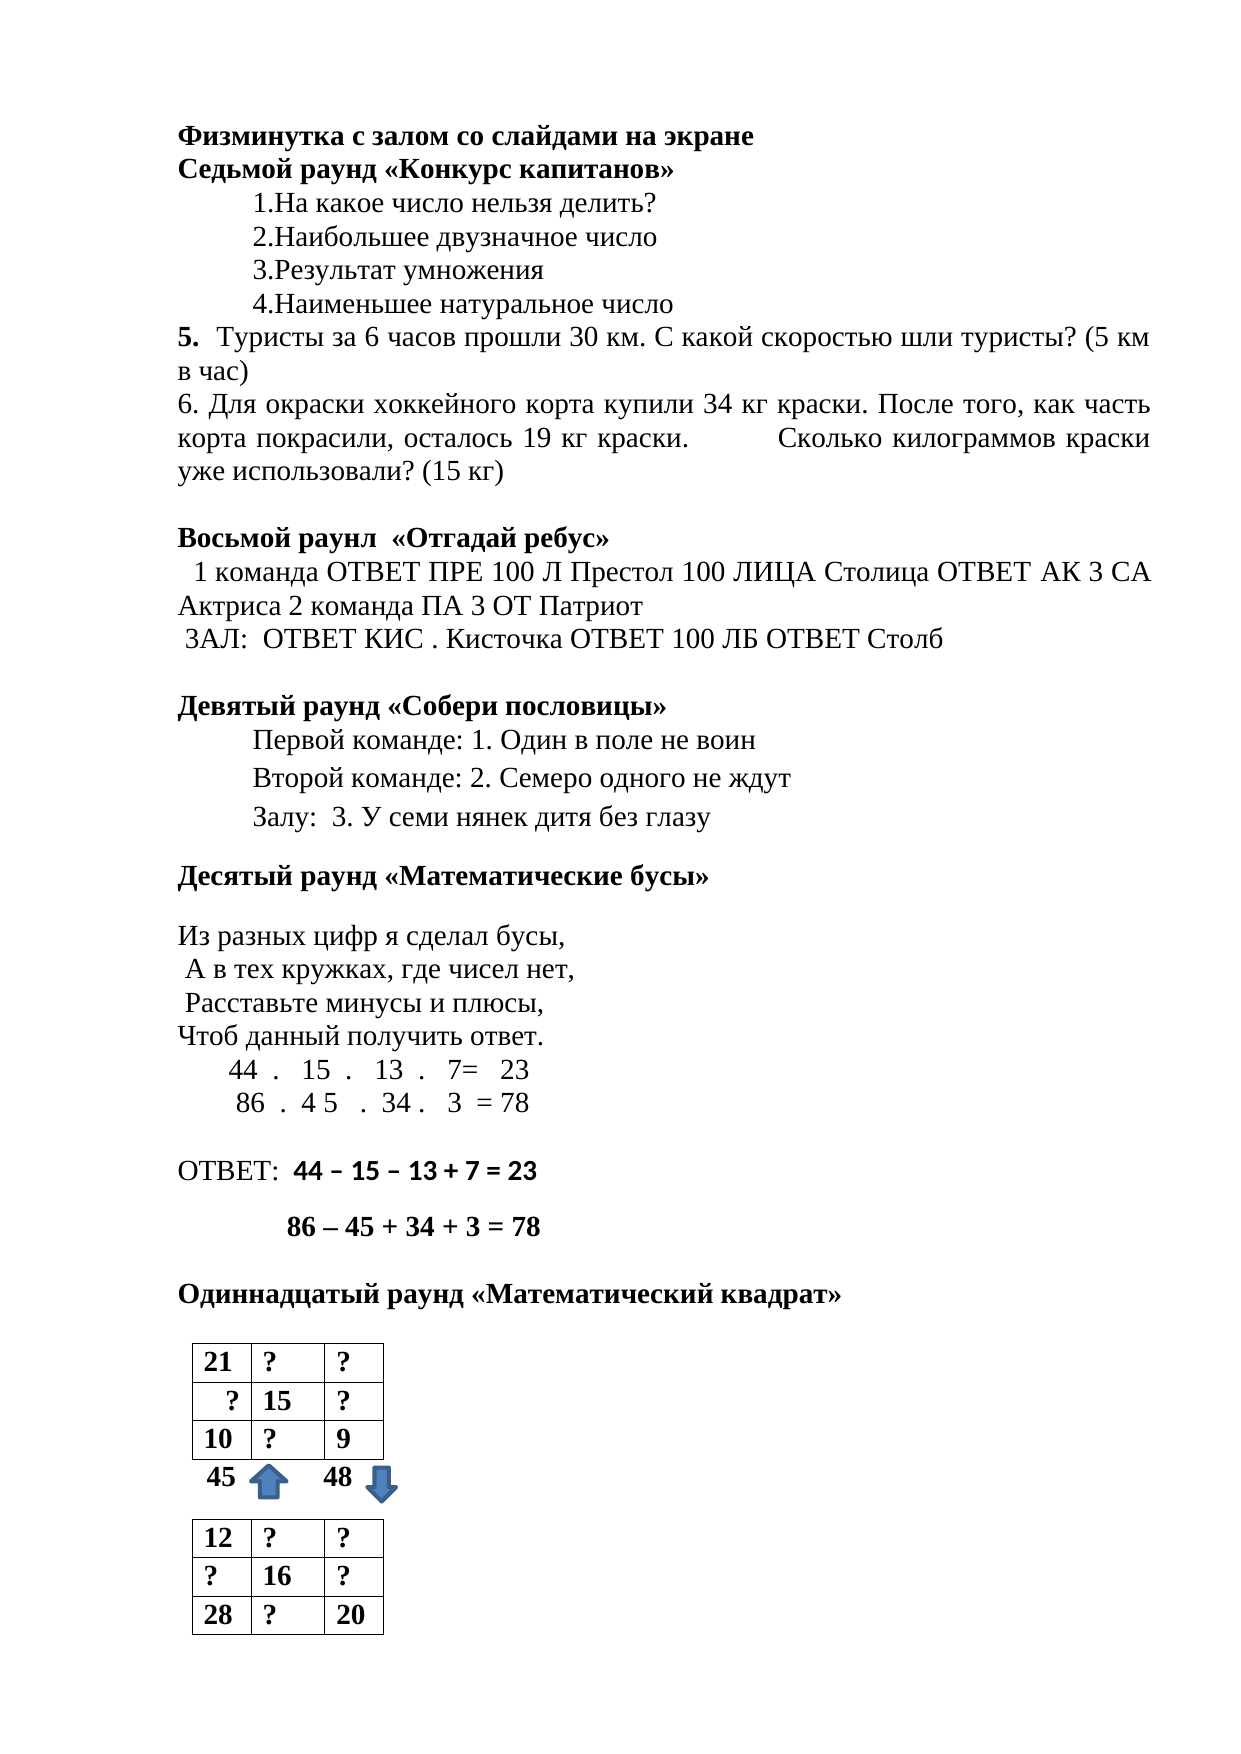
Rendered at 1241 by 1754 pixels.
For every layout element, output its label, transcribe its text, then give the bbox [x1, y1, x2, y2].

table_cell ? [193, 1558, 251, 1596]
list Второй команде: 2. Семеро одного не ждут [252, 760, 1152, 794]
table_header 21 [193, 1344, 251, 1382]
table_cell ? [325, 1383, 383, 1420]
table_cell ? [252, 1597, 324, 1634]
list 2.Наибольшее двузначное число [252, 219, 1152, 252]
table_cell 16 [252, 1558, 324, 1596]
text Десятый раунд «Математические бусы» [177, 858, 1152, 892]
table_cell 20 [325, 1597, 383, 1634]
table_header ? [325, 1344, 383, 1382]
table_header ? [325, 1520, 383, 1557]
text Расставьте минусы и плюсы, [177, 985, 1152, 1018]
text 45 48 [177, 1459, 1152, 1493]
list Девятый раунд «Собери пословицы» [177, 688, 1152, 722]
table_cell 28 [193, 1597, 251, 1634]
list Восьмой раунл «Отгадай ребус» [177, 521, 1152, 554]
table_cell 10 [193, 1421, 251, 1458]
table_cell ? [252, 1421, 324, 1458]
table_cell 9 [325, 1421, 383, 1458]
text Из разных цифр я сделал бусы, [177, 918, 1152, 951]
text Одиннадцатый раунд «Математический квадрат» [177, 1276, 1152, 1309]
table_cell ? [193, 1383, 251, 1420]
list 5. Туристы за 6 часов прошли 30 км. С какой скоростью шли туристы? (5 км в час) [177, 319, 1152, 386]
list Седьмой раунд «Конкурс капитанов» [177, 152, 1152, 185]
list 3АЛ: ОТВЕТ КИС . Кисточка ОТВЕТ 100 ЛБ ОТВЕТ Столб [177, 621, 1152, 655]
text ОТВЕТ: 44 – 15 – 13 + 7 = 23 [177, 1152, 1152, 1188]
text А в тех кружках, где чисел нет, [177, 951, 1152, 985]
table_header ? [252, 1520, 324, 1557]
list 6. Для окраски хоккейного корта купили 34 кг краски. После того, как часть корта покрасили, осталось 19 кг краски. Сколько килограммов краски уже использовали? (15 кг) [177, 386, 1152, 487]
text 86 . 4 5 . 34 . 3 = 78 [177, 1085, 1152, 1119]
list 1.На какое число нельзя делить? [252, 185, 1152, 219]
list Первой команде: 1. Один в поле не воин [252, 722, 1152, 755]
text 44 . 15 . 13 . 7= 23 [177, 1052, 1152, 1085]
table_header 12 [193, 1520, 251, 1557]
list Залу: 3. У семи нянек дитя без глазу [252, 799, 1152, 832]
list 3.Результат умножения [252, 252, 1152, 286]
table_header ? [252, 1344, 324, 1382]
table_cell 15 [252, 1383, 324, 1420]
list 4.Наименьшее натуральное число [252, 286, 1152, 319]
text Чтоб данный получить ответ. [177, 1018, 1152, 1052]
table_cell ? [325, 1558, 383, 1596]
list Физминутка с залом со слайдами на экране [177, 118, 1152, 152]
text 86 – 45 + 34 + 3 = 78 [177, 1209, 1152, 1242]
list 1 команда ОТВЕТ ПРЕ 100 Л Престол 100 ЛИЦА Столица ОТВЕТ АК 3 СА Актриса 2 команда ПА 3 ОТ Патриот [177, 554, 1152, 621]
